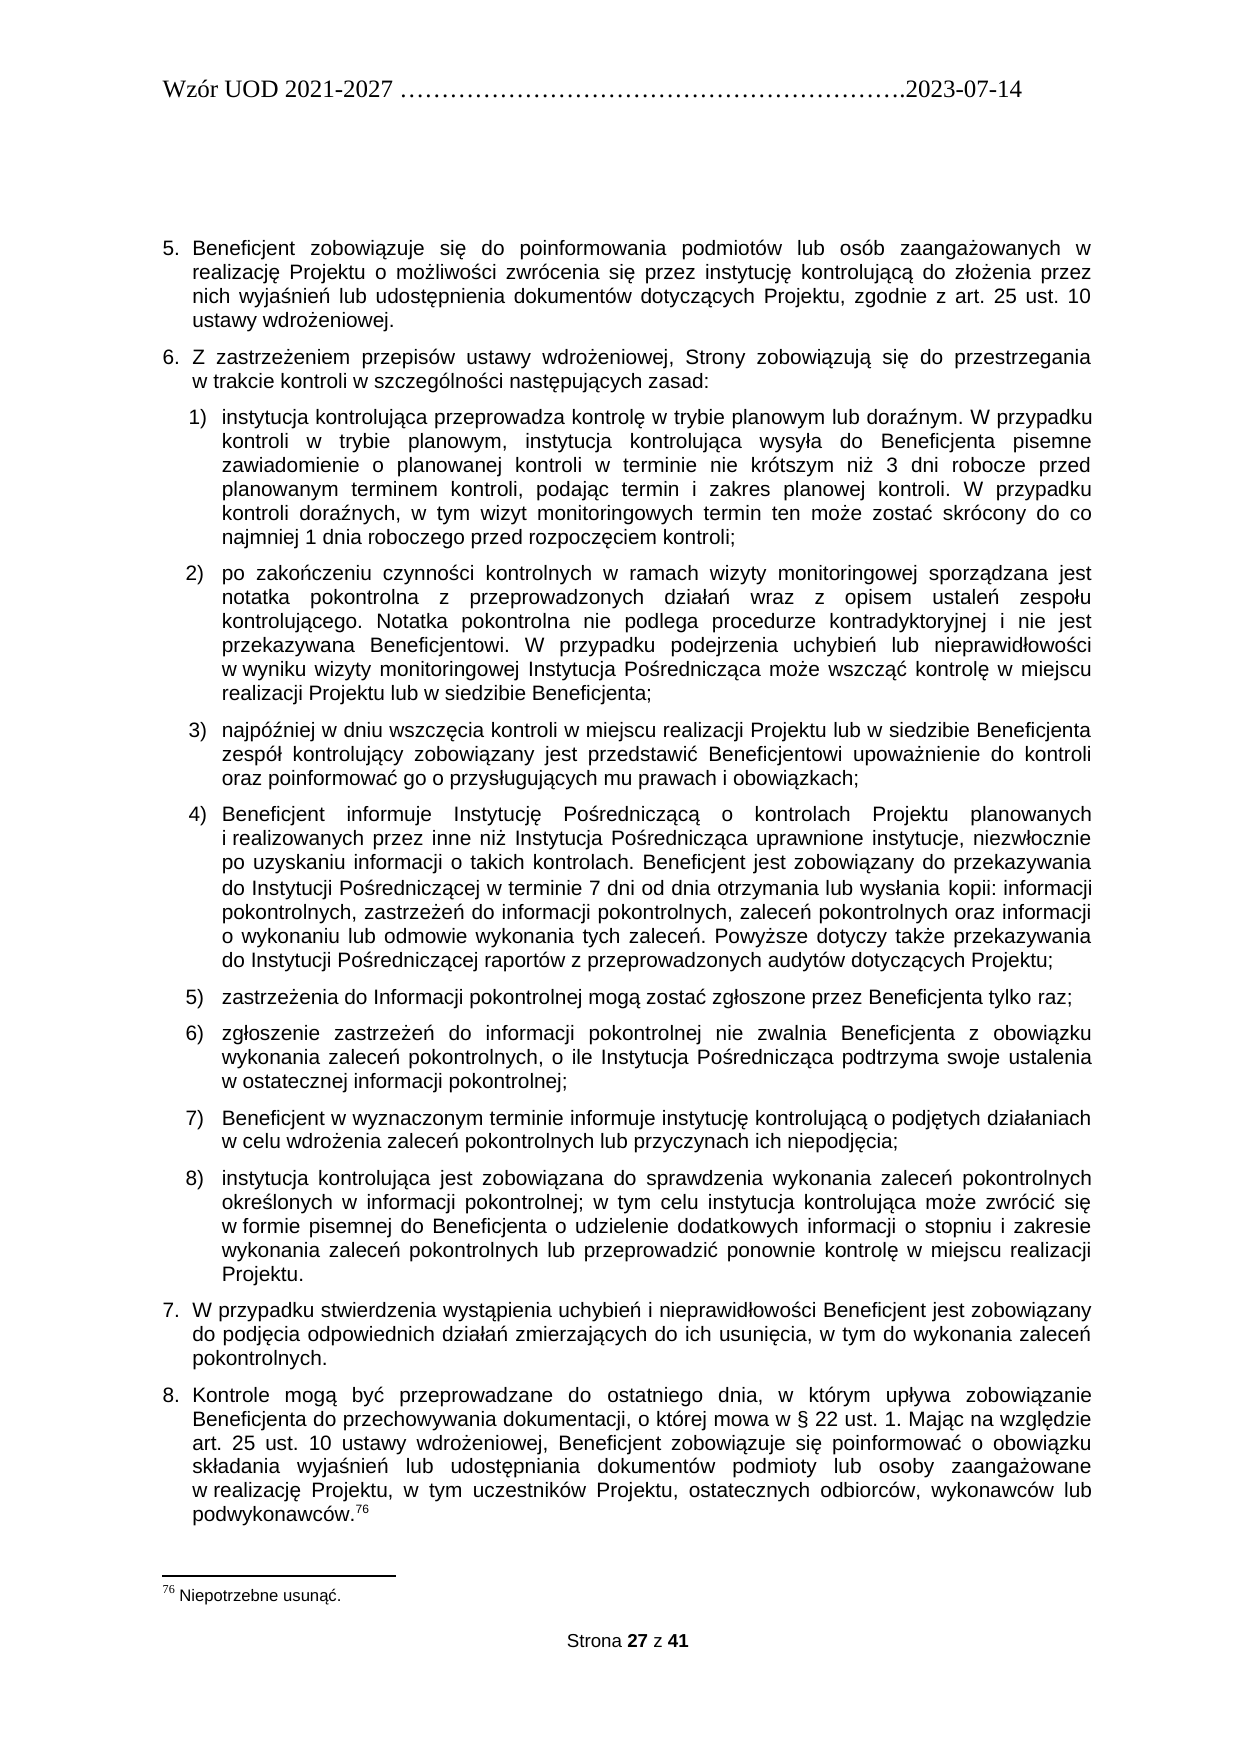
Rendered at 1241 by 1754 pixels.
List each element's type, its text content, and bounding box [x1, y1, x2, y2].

list Z zastrzeżeniem przepisów ustawy wdrożeniowej, Strony zobowiązują się do przestrzegania w trakcie kontroli w szczególności następujących zasad: [162, 344, 1092, 392]
list instytucja kontrolująca jest zobowiązana do sprawdzenia wykonania zaleceń pokontrolnych określonych w informacji pokontrolnej; w tym celu instytucja kontrolująca może zwrócić się w formie pisemnej do Beneficjenta o udzielenie dodatkowych informacji o stopniu i zakresie wykonania zaleceń pokontrolnych lub przeprowadzić ponownie kontrolę w miejscu realizacji Projektu. [204, 1166, 1092, 1286]
list najpóźniej w dniu wszczęcia kontroli w miejscu realizacji Projektu lub w siedzibie Beneficjenta zespół kontrolujący zobowiązany jest przedstawić Beneficjentowi upoważnienie do kontroli oraz poinformować go o przysługujących mu prawach i obowiązkach; [207, 717, 1092, 789]
list po zakończeniu czynności kontrolnych w ramach wizyty monitoringowej sporządzana jest notatka pokontrolna z przeprowadzonych działań wraz z opisem ustaleń zespołu kontrolującego. Notatka pokontrolna nie podlega procedurze kontradyktoryjnej i nie jest przekazywana Beneficjentowi. W przypadku podejrzenia uchybień lub nieprawidłowości w wyniku wizyty monitoringowej Instytucja Pośrednicząca może wszcząć kontrolę w miejscu realizacji Projektu lub w siedzibie Beneficjenta; [204, 561, 1092, 705]
list instytucja kontrolująca przeprowadza kontrolę w trybie planowym lub doraźnym. W przypadku kontroli w trybie planowym, instytucja kontrolująca wysyła do Beneficjenta pisemne zawiadomienie o planowanej kontroli w terminie nie krótszym niż 3 dni robocze przed planowanym terminem kontroli, podając termin i zakres planowej kontroli. W przypadku kontroli doraźnych, w tym wizyt monitoringowych termin ten może zostać skrócony do co najmniej 1 dnia roboczego przed rozpoczęciem kontroli; [207, 405, 1092, 549]
list Beneficjent informuje Instytucję Pośredniczącą o kontrolach Projektu planowanych i realizowanych przez inne niż Instytucja Pośrednicząca uprawnione instytucje, niezwłocznie po uzyskaniu informacji o takich kontrolach. Beneficjent jest zobowiązany do przekazywania do Instytucji Pośredniczącej w terminie 7 dni od dnia otrzymania lub wysłania kopii: informacji pokontrolnych, zastrzeżeń do informacji pokontrolnych, zaleceń pokontrolnych oraz informacji o wykonaniu lub odmowie wykonania tych zaleceń. Powyższe dotyczy także przekazywania do Instytucji Pośredniczącej raportów z przeprowadzonych audytów dotyczących Projektu; [207, 802, 1092, 972]
list W przypadku stwierdzenia wystąpienia uchybień i nieprawidłowości Beneficjent jest zobowiązany do podjęcia odpowiednich działań zmierzających do ich usunięcia, w tym do wykonania zaleceń pokontrolnych. [162, 1298, 1092, 1370]
list Kontrole mogą być przeprowadzane do ostatniego dnia, w którym upływa zobowiązanie Beneficjenta do przechowywania dokumentacji, o której mowa w § 22 ust. 1. Mając na względzie art. 25 ust. 10 ustawy wdrożeniowej, Beneficjent zobowiązuje się poinformować o obowiązku składania wyjaśnień lub udostępniania dokumentów podmioty lub osoby zaangażowane w realizację Projektu, w tym uczestników Projektu, ostatecznych odbiorców, wykonawców lub podwykonawców. [162, 1382, 1092, 1526]
list zastrzeżenia do Informacji pokontrolnej mogą zostać zgłoszone przez Beneficjenta tylko raz; [204, 984, 1092, 1008]
list Beneficjent w wyznaczonym terminie informuje instytucję kontrolującą o podjętych działaniach w celu wdrożenia zaleceń pokontrolnych lub przyczynach ich niepodjęcia; [204, 1105, 1092, 1153]
list Beneficjent zobowiązuje się do poinformowania podmiotów lub osób zaangażowanych w realizację Projektu o możliwości zwrócenia się przez instytucję kontrolującą do złożenia przez nich wyjaśnień lub udostępnienia dokumentów dotyczących Projektu, zgodnie z art. 25 ust. 10 ustawy wdrożeniowej. [162, 236, 1092, 332]
list zgłoszenie zastrzeżeń do informacji pokontrolnej nie zwalnia Beneficjenta z obowiązku wykonania zaleceń pokontrolnych, o ile Instytucja Pośrednicząca podtrzyma swoje ustalenia w ostatecznej informacji pokontrolnej; [204, 1021, 1092, 1093]
